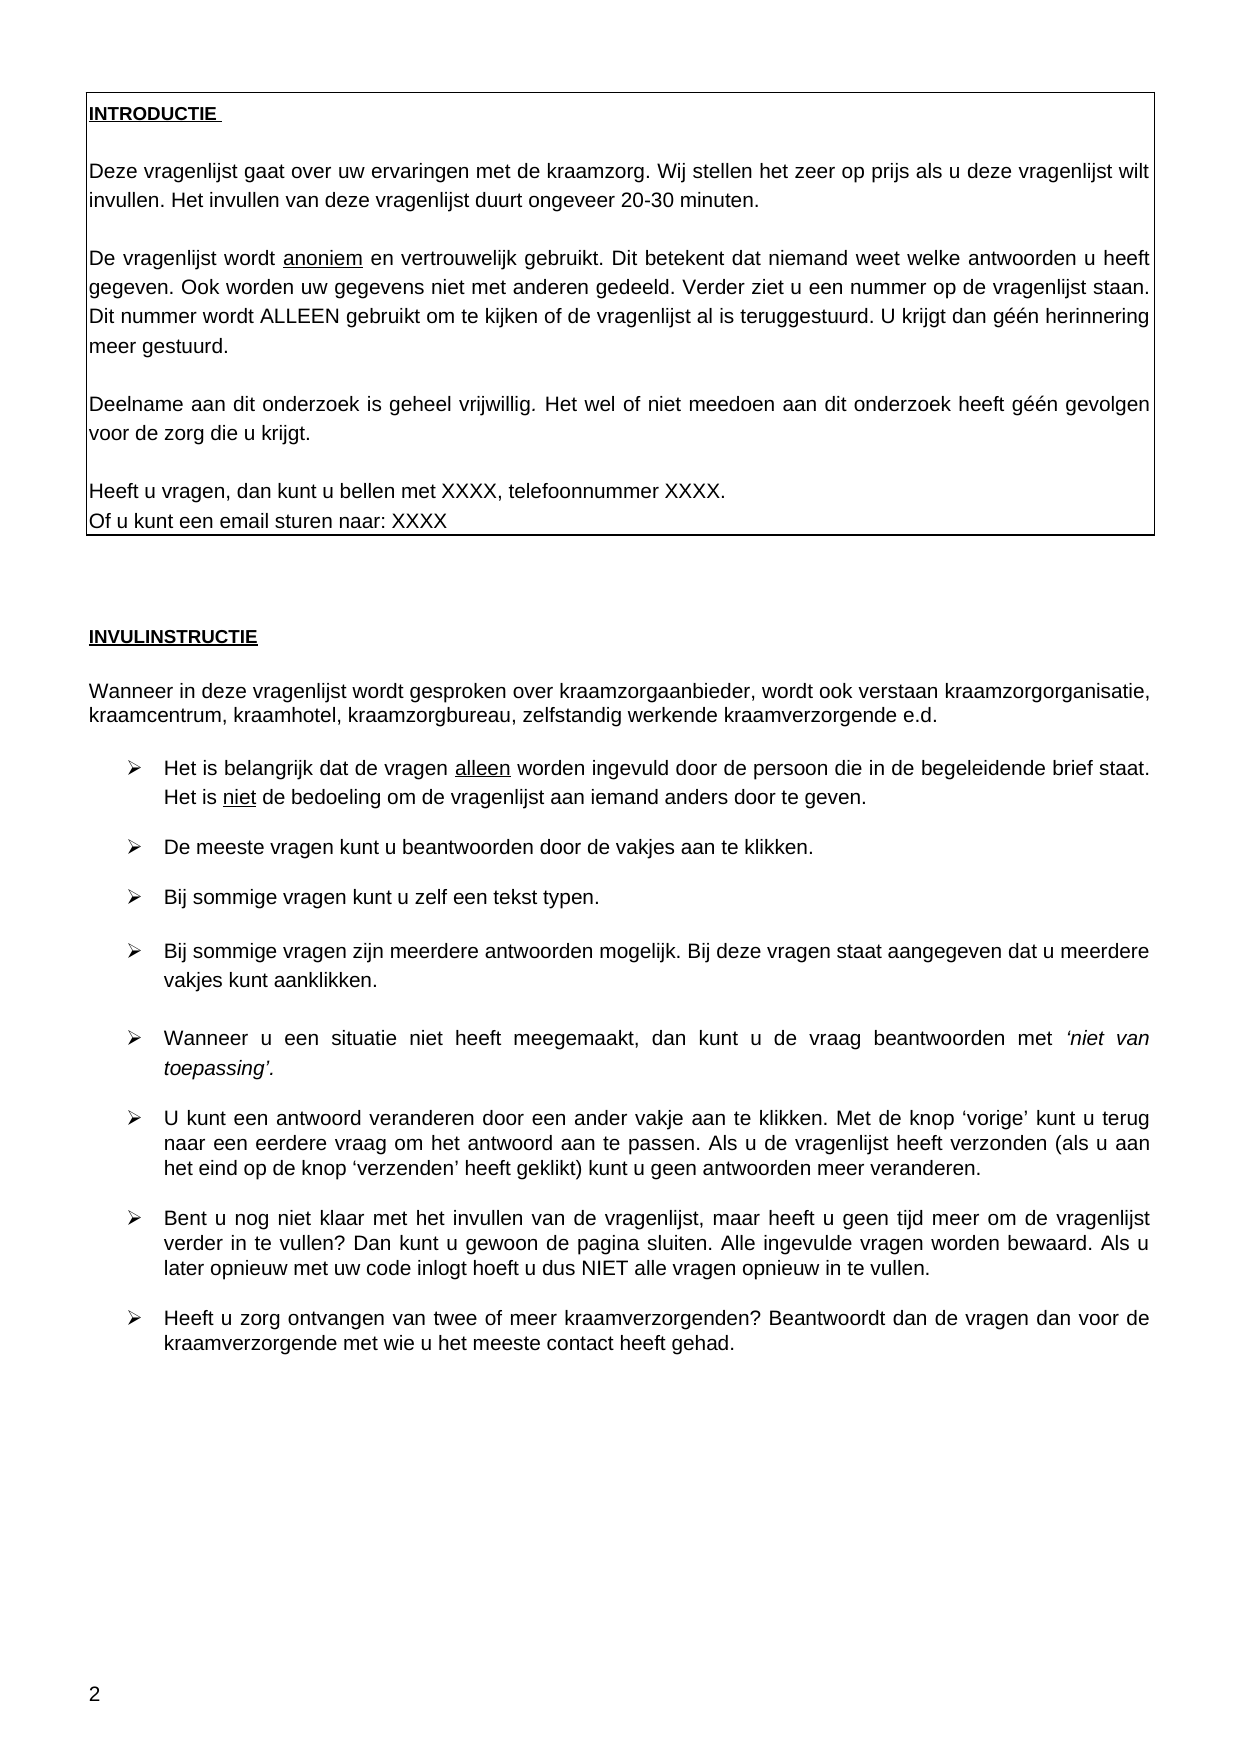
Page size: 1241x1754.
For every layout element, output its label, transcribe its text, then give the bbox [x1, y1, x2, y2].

list Heeft u zorg ontvangen van twee of meer kraamverzorgenden? Beantwoordt dan de vragen dan voor de kraamverzorgende met wie u het meeste contact heeft gehad. [126, 1304, 1152, 1354]
text Of u kunt een email sturen naar: XXXX [87, 500, 1154, 534]
list Wanneer u een situatie niet heeft meegemaakt, dan kunt u de vraag beantwoorden met ‘niet van toepassing’. [126, 1021, 1152, 1079]
text INVULINSTRUCTIE [89, 618, 1152, 647]
text Wanneer in deze vragenlijst wordt gesproken over kraamzorgaanbieder, wordt ook verstaan kraamzorgorganisatie, kraamcentrum, kraamhotel, kraamzorgbureau, zelfstandig werkende kraamverzorgende e.d. [89, 678, 1152, 726]
list U kunt een antwoord veranderen door een ander vakje aan te klikken. Met de knop ‘vorige’ kunt u terug naar een eerdere vraag om het antwoord aan te passen. Als u de vragenlijst heeft verzonden (als u aan het eind op de knop ‘verzenden’ heeft geklikt) kunt u geen antwoorden meer veranderen. [126, 1104, 1152, 1179]
list Het is belangrijk dat de vragen alleen worden ingevuld door de persoon die in de begeleidende brief staat. Het is niet de bedoeling om de vragenlijst aan iemand anders door te geven. [126, 750, 1152, 809]
list Bent u nog niet klaar met het invullen van de vragenlijst, maar heeft u geen tijd meer om de vragenlijst verder in te vullen? Dan kunt u gewoon de pagina sluiten. Alle ingevulde vragen worden bewaard. Als u later opnieuw met uw code inlogt hoeft u dus NIET alle vragen opnieuw in te vullen. [126, 1204, 1152, 1279]
list De meeste vragen kunt u beantwoorden door de vakjes aan te klikken. [126, 834, 1152, 859]
list Bij sommige vragen kunt u zelf een tekst typen. [126, 884, 1152, 909]
text De vragenlijst wordt anoniem en vertrouwelijk gebruikt. Dit betekent dat niemand weet welke antwoorden u heeft gegeven. Ook worden uw gegevens niet met anderen gedeeld. Verder ziet u een nummer op de vragenlijst staan. Dit nummer wordt ALLEEN gebruikt om te kijken of de vragenlijst al is teruggestuurd. U krijgt dan géén herinnering meer gestuurd. [89, 241, 1152, 357]
text Heeft u vragen, dan kunt u bellen met XXXX, telefoonnummer XXXX. [89, 474, 1152, 500]
text Deelname aan dit onderzoek is geheel vrijwillig. Het wel of niet meedoen aan dit onderzoek heeft géén gevolgen voor de zorg die u krijgt. [89, 387, 1152, 445]
text INTRODUCTIE [87, 93, 1154, 124]
list Bij sommige vragen zijn meerdere antwoorden mogelijk. Bij deze vragen staat aangegeven dat u meerdere vakjes kunt aanklikken. [126, 934, 1152, 992]
text Deze vragenlijst gaat over uw ervaringen met de kraamzorg. Wij stellen het zeer op prijs als u deze vragenlijst wilt invullen. Het invullen van deze vragenlijst duurt ongeveer 20-30 minuten. [89, 153, 1152, 212]
